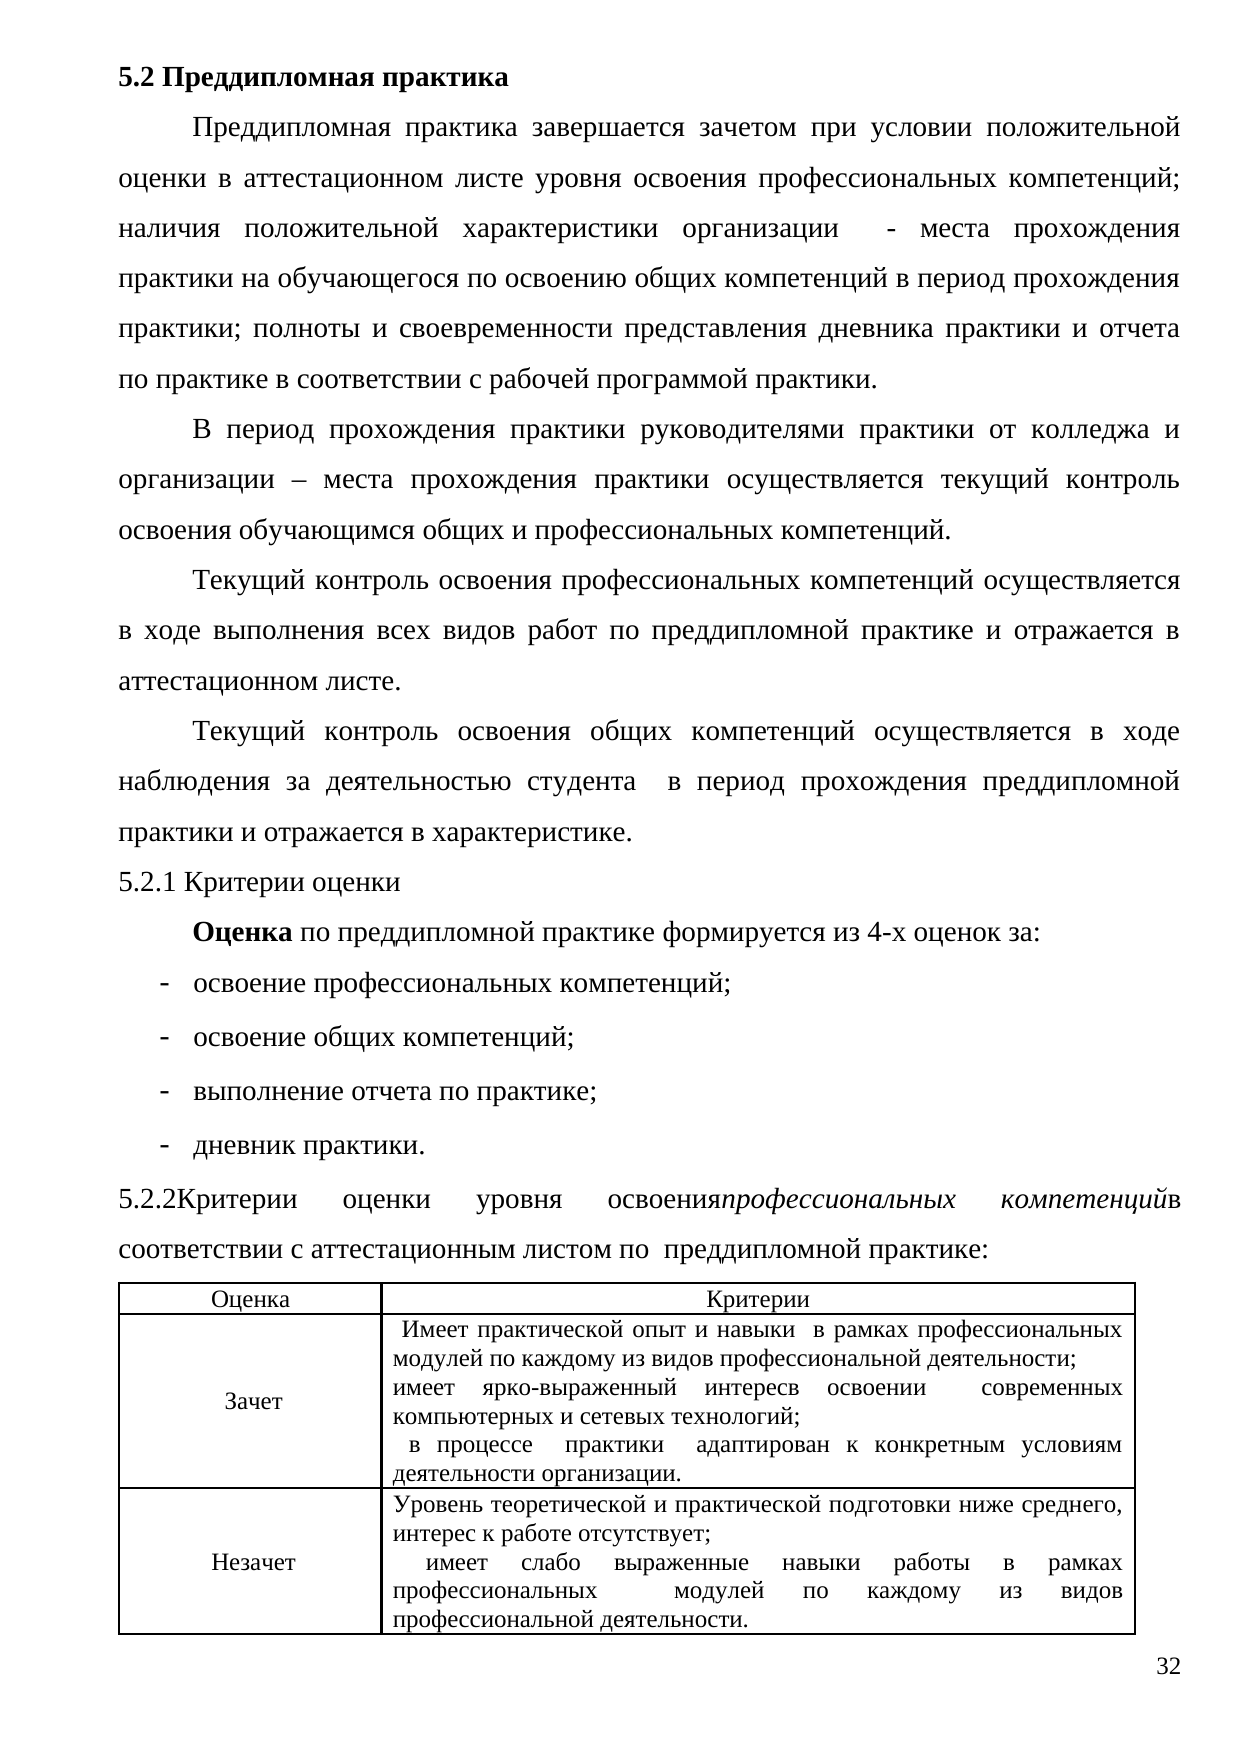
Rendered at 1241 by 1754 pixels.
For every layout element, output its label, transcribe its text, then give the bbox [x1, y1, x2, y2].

table_header Критерии [383, 1284, 1134, 1312]
subtitle 5.2 Преддипломная практика [118, 59, 1181, 93]
text Текущий контроль освоения профессиональных компетенций осуществляется в ходе выполнения всех видов работ по преддипломной практике и отражается в аттестационном листе. [118, 562, 1181, 696]
table_cell Имеет практической опыт и навыки в рамках профессиональных модулей по каждому из видов профессиональной деятельности; имеет ярко-выраженный интересв освоении современных компьютерных и сетевых технологий; в процессе практики адаптирован к конкретным условиям деятельности организации. [383, 1315, 1134, 1487]
subtitle 5.2.1 Критерии оценки [118, 864, 1181, 898]
text Преддипломная практика завершается зачетом при условии положительной оценки в аттестационном листе уровня освоения профессиональных компетенций; наличия положительной характеристики организации - места прохождения практики на обучающегося по освоению общих компетенций в период прохождения практики; полноты и своевременности представления дневника практики и отчета по практике в соответствии с рабочей программой практики. [118, 109, 1181, 394]
text Текущий контроль освоения общих компетенций осуществляется в ходе наблюдения за деятельностью студента в период прохождения преддипломной практики и отражается в характеристике. [118, 713, 1181, 847]
table_cell Зачет [120, 1315, 380, 1487]
table_header Оценка [120, 1284, 380, 1312]
text Оценка по преддипломной практике формируется из 4-х оценок за: [118, 914, 1181, 948]
list выполнение отчета по практике; [156, 1073, 1181, 1109]
list освоение профессиональных компетенций; [156, 965, 1181, 1001]
subtitle 5.2.2Критерии оценки уровня освоенияпрофессиональных компетенцийв соответствии с аттестационным листом по преддипломной практике: [118, 1181, 1181, 1265]
text В период прохождения практики руководителями практики от колледжа и организации – места прохождения практики осуществляется текущий контроль освоения обучающимся общих и профессиональных компетенций. [118, 411, 1181, 545]
list освоение общих компетенций; [156, 1019, 1181, 1055]
list дневник практики. [156, 1127, 1181, 1163]
table_cell Незачет [120, 1489, 380, 1633]
table_cell Уровень теоретической и практической подготовки ниже среднего, интерес к работе отсутствует; имеет слабо выраженные навыки работы в рамках профессиональных модулей по каждому из видов профессиональной деятельности. [383, 1489, 1134, 1633]
